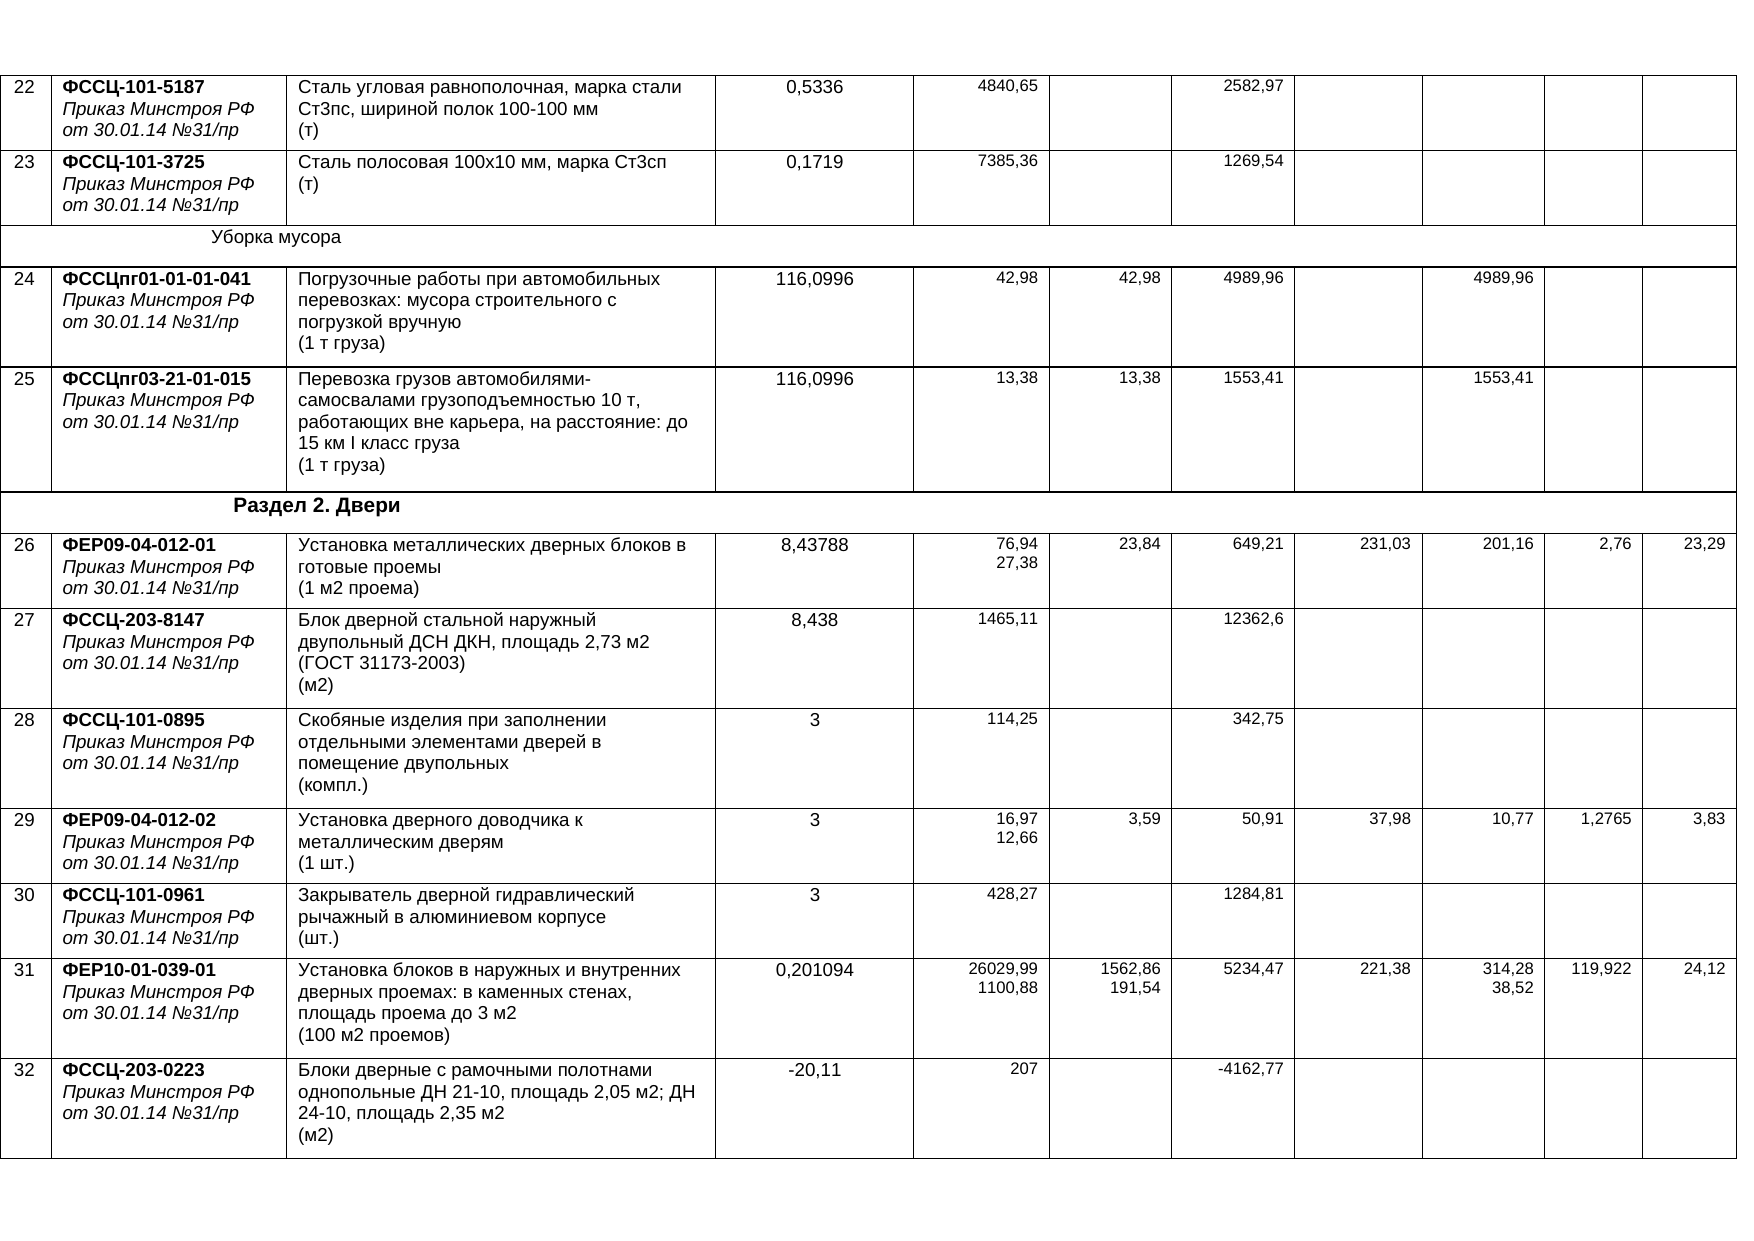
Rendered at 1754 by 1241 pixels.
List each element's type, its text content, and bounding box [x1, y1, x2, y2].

table_cell [1643, 1059, 1736, 1158]
table_cell Погрузочные работы при автомобильных перевозках: мусора строительного с погрузкой вручную (1 т груза) [287, 268, 715, 366]
table_cell 27 [1, 609, 51, 708]
table_cell 3 [716, 709, 913, 808]
table_cell 7385,36 [914, 151, 1049, 225]
table_cell [1643, 76, 1736, 150]
table_cell [1545, 268, 1642, 366]
table_cell Блок дверной стальной наружный двупольный ДСН ДКН, площадь 2,73 м2 (ГОСТ 31173-2003) (м2) [287, 609, 715, 708]
table_cell [1423, 609, 1544, 708]
table_cell 221,38 [1295, 959, 1422, 1058]
table_cell 31 [1, 959, 51, 1058]
table_cell ФЕР10-01-039-01 Приказ Минстроя РФ от 30.01.14 №31/пр [52, 959, 286, 1058]
table_cell 25 [1, 368, 51, 491]
table_cell 114,25 [914, 709, 1049, 808]
table_cell 8,43788 [716, 534, 913, 608]
table_cell [1423, 151, 1544, 225]
table_cell ФССЦ-101-0961 Приказ Минстроя РФ от 30.01.14 №31/пр [52, 884, 286, 958]
table_cell 30 [1, 884, 51, 958]
table_cell 1553,41 [1423, 368, 1544, 491]
table_cell [1643, 368, 1736, 491]
table_cell 8,438 [716, 609, 913, 708]
table_cell [1295, 884, 1422, 958]
table_cell Раздел 2. Двери [1, 493, 1736, 533]
table_cell ФССЦ-203-8147 Приказ Минстроя РФ от 30.01.14 №31/пр [52, 609, 286, 708]
table_cell 28 [1, 709, 51, 808]
table_cell 16,97 12,66 [914, 809, 1049, 883]
table_cell [1643, 151, 1736, 225]
table_cell 2582,97 [1172, 76, 1294, 150]
table_cell 428,27 [914, 884, 1049, 958]
table_cell 42,98 [1050, 268, 1171, 366]
table_cell [1545, 884, 1642, 958]
table_cell [1643, 884, 1736, 958]
table_cell ФЕР09-04-012-02 Приказ Минстроя РФ от 30.01.14 №31/пр [52, 809, 286, 883]
table_cell 1284,81 [1172, 884, 1294, 958]
table_cell [1295, 151, 1422, 225]
table_cell [1295, 368, 1422, 491]
table_cell Установка дверного доводчика к металлическим дверям (1 шт.) [287, 809, 715, 883]
table_cell [1295, 76, 1422, 150]
table_cell [1643, 268, 1736, 366]
table_cell [1643, 609, 1736, 708]
table_cell 342,75 [1172, 709, 1294, 808]
table_cell Сталь угловая равнополочная, марка стали Ст3пс, шириной полок 100-100 мм (т) [287, 76, 715, 150]
table_cell 24 [1, 268, 51, 366]
table_cell 119,922 [1545, 959, 1642, 1058]
table_cell 3,83 [1643, 809, 1736, 883]
table_cell 116,0996 [716, 368, 913, 491]
table_cell 24,12 [1643, 959, 1736, 1058]
table_cell Сталь полосовая 100х10 мм, марка Ст3сп (т) [287, 151, 715, 225]
table_cell 649,21 [1172, 534, 1294, 608]
table_cell Закрыватель дверной гидравлический рычажный в алюминиевом корпусе (шт.) [287, 884, 715, 958]
table_cell 201,16 [1423, 534, 1544, 608]
table_cell 3 [716, 884, 913, 958]
table_cell 4840,65 [914, 76, 1049, 150]
table_cell 13,38 [914, 368, 1049, 491]
table_cell 1269,54 [1172, 151, 1294, 225]
table_cell ФЕР09-04-012-01 Приказ Минстроя РФ от 30.01.14 №31/пр [52, 534, 286, 608]
table_cell 0,5336 [716, 76, 913, 150]
table_cell 231,03 [1295, 534, 1422, 608]
table_cell [1545, 368, 1642, 491]
table_cell 4989,96 [1172, 268, 1294, 366]
table_cell 13,38 [1050, 368, 1171, 491]
table_cell 50,91 [1172, 809, 1294, 883]
table_cell -20,11 [716, 1059, 913, 1158]
table_cell [1545, 609, 1642, 708]
table_cell [1545, 1059, 1642, 1158]
table_cell 29 [1, 809, 51, 883]
table_cell 1465,11 [914, 609, 1049, 708]
table_cell 42,98 [914, 268, 1049, 366]
table_cell [1423, 1059, 1544, 1158]
table_cell [1295, 609, 1422, 708]
table_cell [1423, 76, 1544, 150]
table_cell [1295, 1059, 1422, 1158]
table_cell 37,98 [1295, 809, 1422, 883]
table_cell 2,76 [1545, 534, 1642, 608]
table_cell [1643, 709, 1736, 808]
table_cell [1295, 709, 1422, 808]
table_cell [1050, 1059, 1171, 1158]
table_cell ФССЦ-101-0895 Приказ Минстроя РФ от 30.01.14 №31/пр [52, 709, 286, 808]
table_cell 116,0996 [716, 268, 913, 366]
table_cell 26 [1, 534, 51, 608]
table_cell 3,59 [1050, 809, 1171, 883]
table_cell 1553,41 [1172, 368, 1294, 491]
table_cell [1545, 76, 1642, 150]
table_cell [1050, 609, 1171, 708]
table_cell 314,28 38,52 [1423, 959, 1544, 1058]
table_cell 23,29 [1643, 534, 1736, 608]
table_cell 5234,47 [1172, 959, 1294, 1058]
table_cell [1423, 709, 1544, 808]
table_cell 0,201094 [716, 959, 913, 1058]
table_cell [1050, 76, 1171, 150]
table_cell Установка блоков в наружных и внутренних дверных проемах: в каменных стенах, площадь проема до 3 м2 (100 м2 проемов) [287, 959, 715, 1058]
table_cell -4162,77 [1172, 1059, 1294, 1158]
table_cell [1295, 268, 1422, 366]
table_cell Блоки дверные с рамочными полотнами однопольные ДН 21-10, площадь 2,05 м2; ДН 24-10, площадь 2,35 м2 (м2) [287, 1059, 715, 1158]
table_cell 76,94 27,38 [914, 534, 1049, 608]
table_cell 207 [914, 1059, 1049, 1158]
table_cell 23 [1, 151, 51, 225]
table_cell 23,84 [1050, 534, 1171, 608]
table_cell 22 [1, 76, 51, 150]
table_cell [1545, 151, 1642, 225]
table_cell [1545, 709, 1642, 808]
table_cell [1050, 151, 1171, 225]
table_cell ФССЦ-101-5187 Приказ Минстроя РФ от 30.01.14 №31/пр [52, 76, 286, 150]
table_cell Скобяные изделия при заполнении отдельными элементами дверей в помещение двупольных (компл.) [287, 709, 715, 808]
table_cell 26029,99 1100,88 [914, 959, 1049, 1058]
table_cell Перевозка грузов автомобилями-самосвалами грузоподъемностью 10 т, работающих вне карьера, на расстояние: до 15 км I класс груза (1 т груза) [287, 368, 715, 491]
table_cell Уборка мусора [1, 226, 1736, 266]
table_cell [1050, 709, 1171, 808]
table_cell 1,2765 [1545, 809, 1642, 883]
table_cell [1423, 884, 1544, 958]
table_cell ФССЦпг01-01-01-041 Приказ Минстроя РФ от 30.01.14 №31/пр [52, 268, 286, 366]
table_cell 4989,96 [1423, 268, 1544, 366]
table_cell ФССЦпг03-21-01-015 Приказ Минстроя РФ от 30.01.14 №31/пр [52, 368, 286, 491]
table_cell ФССЦ-203-0223 Приказ Минстроя РФ от 30.01.14 №31/пр [52, 1059, 286, 1158]
table_cell [1050, 884, 1171, 958]
table_cell 3 [716, 809, 913, 883]
table_cell 1562,86 191,54 [1050, 959, 1171, 1058]
table_cell 32 [1, 1059, 51, 1158]
table_cell Установка металлических дверных блоков в готовые проемы (1 м2 проема) [287, 534, 715, 608]
table_cell 10,77 [1423, 809, 1544, 883]
table_cell 12362,6 [1172, 609, 1294, 708]
table_cell 0,1719 [716, 151, 913, 225]
table_cell ФССЦ-101-3725 Приказ Минстроя РФ от 30.01.14 №31/пр [52, 151, 286, 225]
